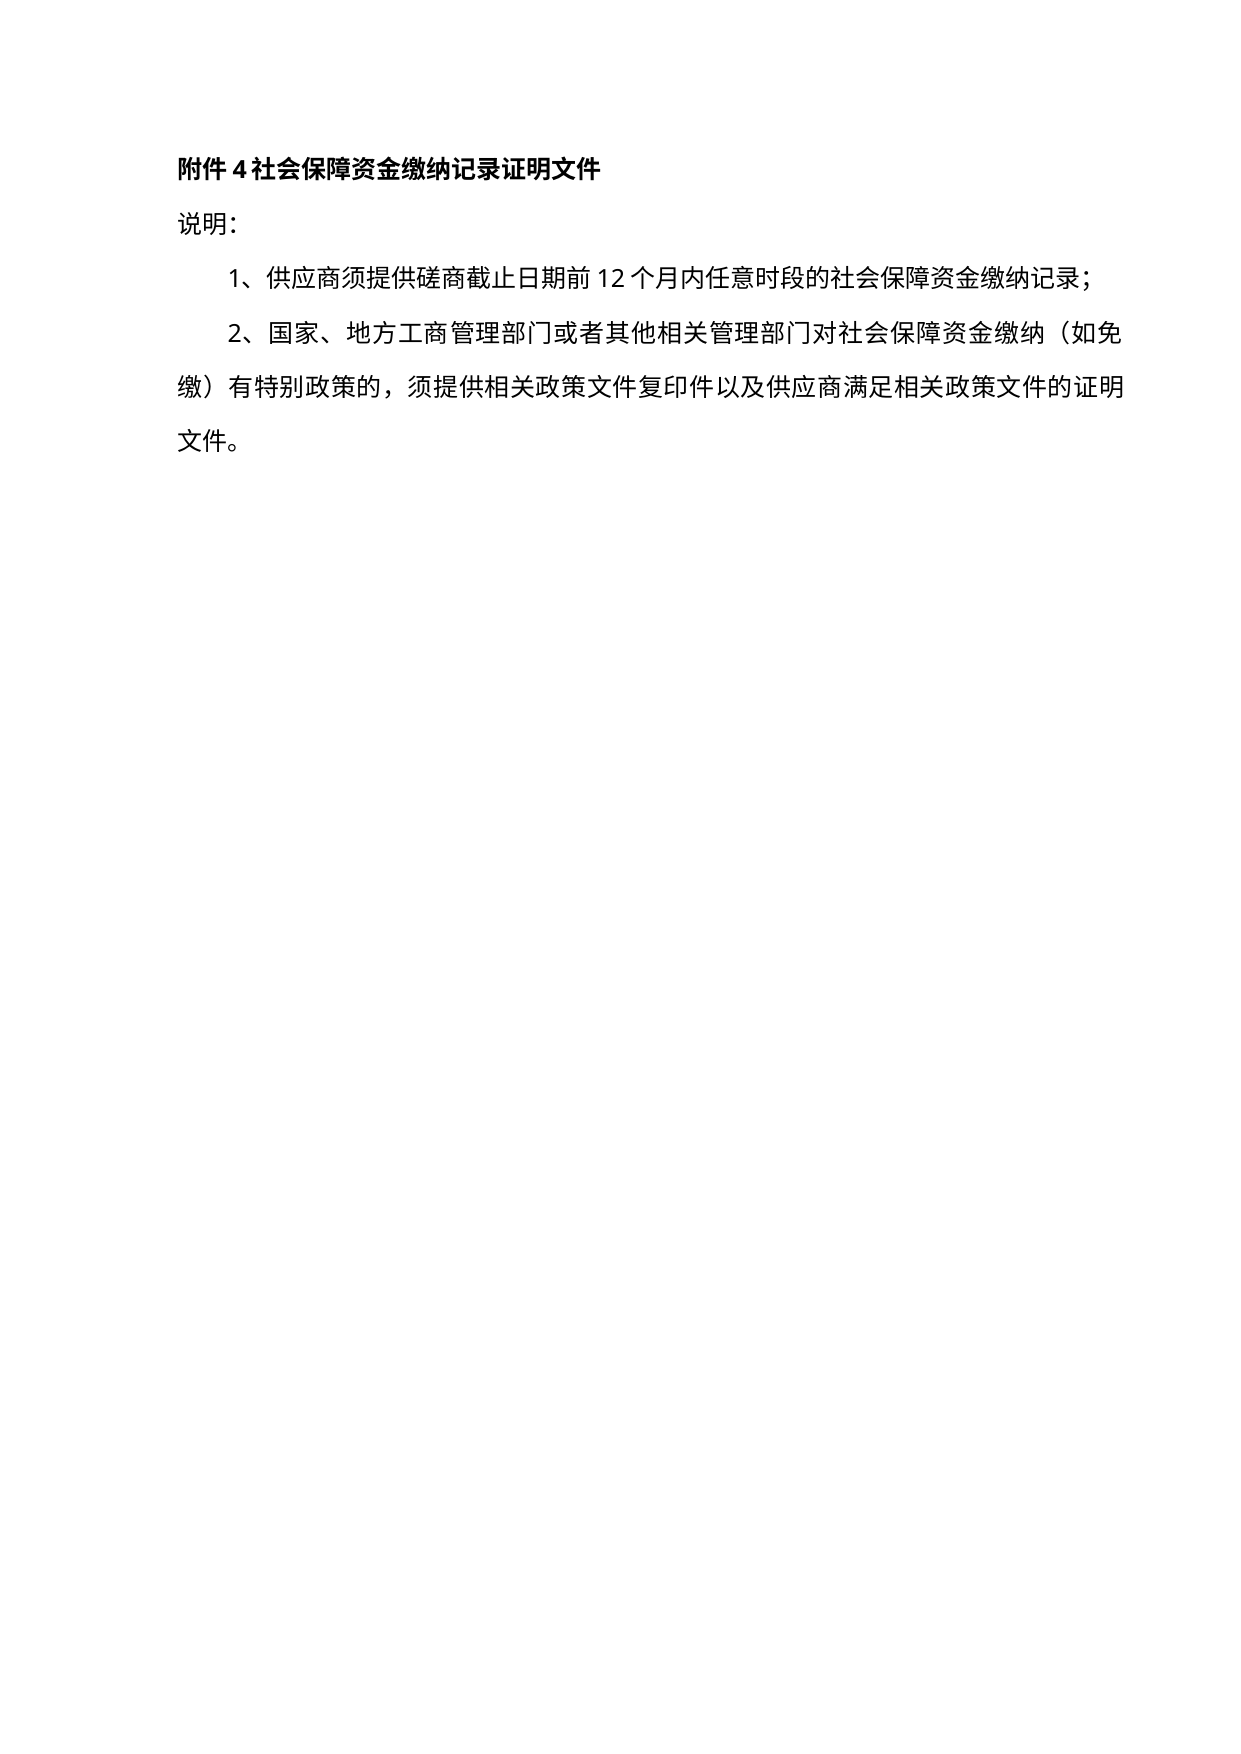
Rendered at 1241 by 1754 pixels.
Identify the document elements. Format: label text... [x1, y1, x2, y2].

text 说明： [177, 204, 1125, 241]
text 2、国家、地方工商管理部门或者其他相关管理部门对社会保障资金缴纳（如免缴）有特别政策的，须提供相关政策文件复印件以及供应商满足相关政策文件的证明文件。 [177, 313, 1125, 458]
text 1、供应商须提供磋商截止日期前12个月内任意时段的社会保障资金缴纳记录； [177, 259, 1125, 295]
text 附件4社会保障资金缴纳记录证明文件 [177, 150, 1125, 186]
